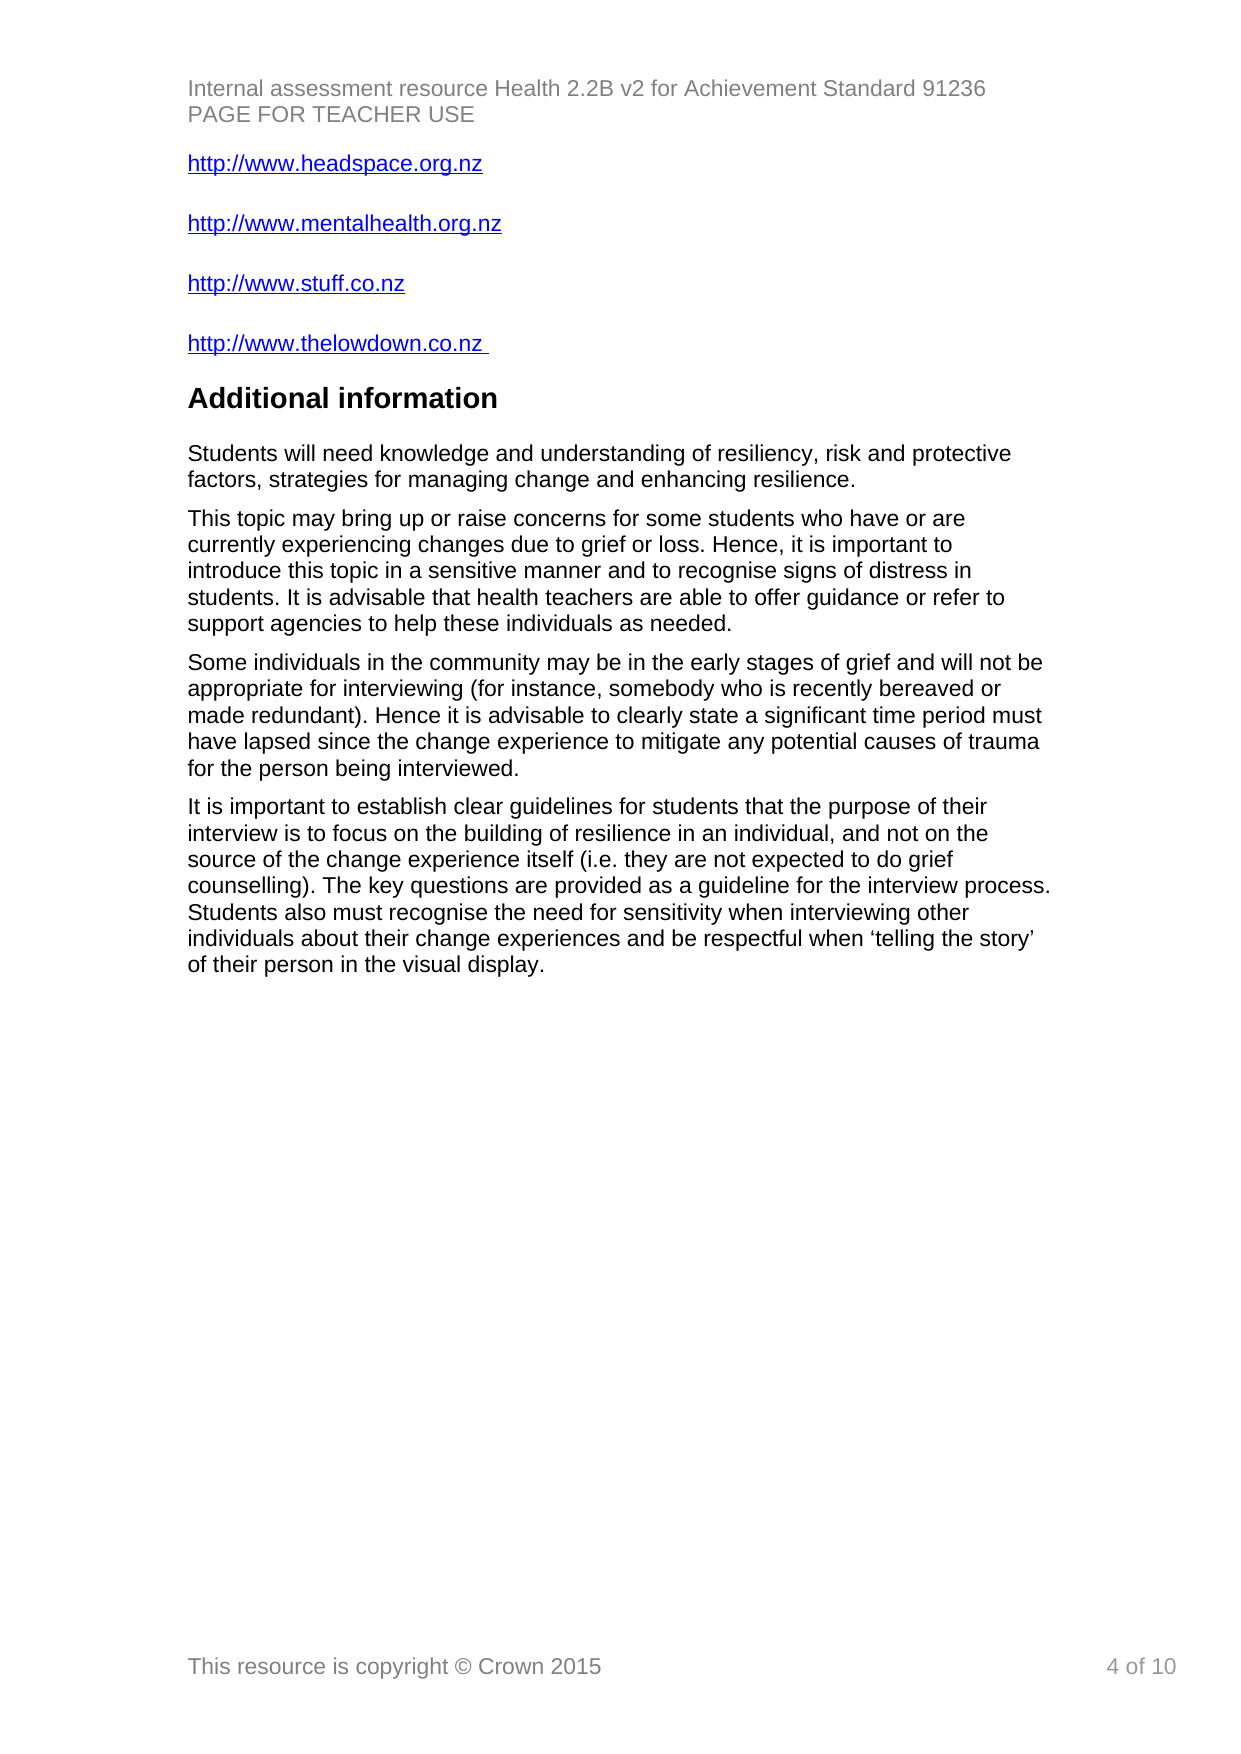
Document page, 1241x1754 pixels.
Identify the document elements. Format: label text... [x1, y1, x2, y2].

text It is important to establish clear guidelines for students that the purpose of their interview is to focus on the building of resilience in an individual, and not on the source of the change experience itself (i.e. they are not expected to do grief counselling). The key questions are provided as a guideline for the interview process. Students also must recognise the need for sensitivity when interviewing other individuals about their change experiences and be respectful when ‘telling the story’ of their person in the visual display. [187, 793, 1053, 978]
text Students will need knowledge and understanding of resiliency, risk and protective factors, strategies for managing change and enhancing resilience. [187, 439, 1053, 492]
text This topic may bring up or raise concerns for some students who have or are currently experiencing changes due to grief or loss. Hence, it is important to introduce this topic in a sensitive manner and to recognise signs of distress in students. It is advisable that health teachers are able to offer guidance or refer to support agencies to help these individuals as needed. [187, 505, 1053, 637]
subtitle http://www.thelowdown.co.nz [187, 330, 1048, 356]
subtitle http://www.headspace.org.nz [187, 150, 1206, 176]
text Some individuals in the community may be in the early stages of grief and will not be appropriate for interviewing (for instance, somebody who is recently bereaved or made redundant). Hence it is advisable to clearly state a significant time period must have lapsed since the change experience to mitigate any potential causes of trauma for the person being interviewed. [187, 649, 1053, 781]
subtitle Additional information [187, 381, 1053, 414]
subtitle http://www.stuff.co.nz [187, 270, 1206, 296]
subtitle http://www.mentalhealth.org.nz [187, 210, 1206, 236]
